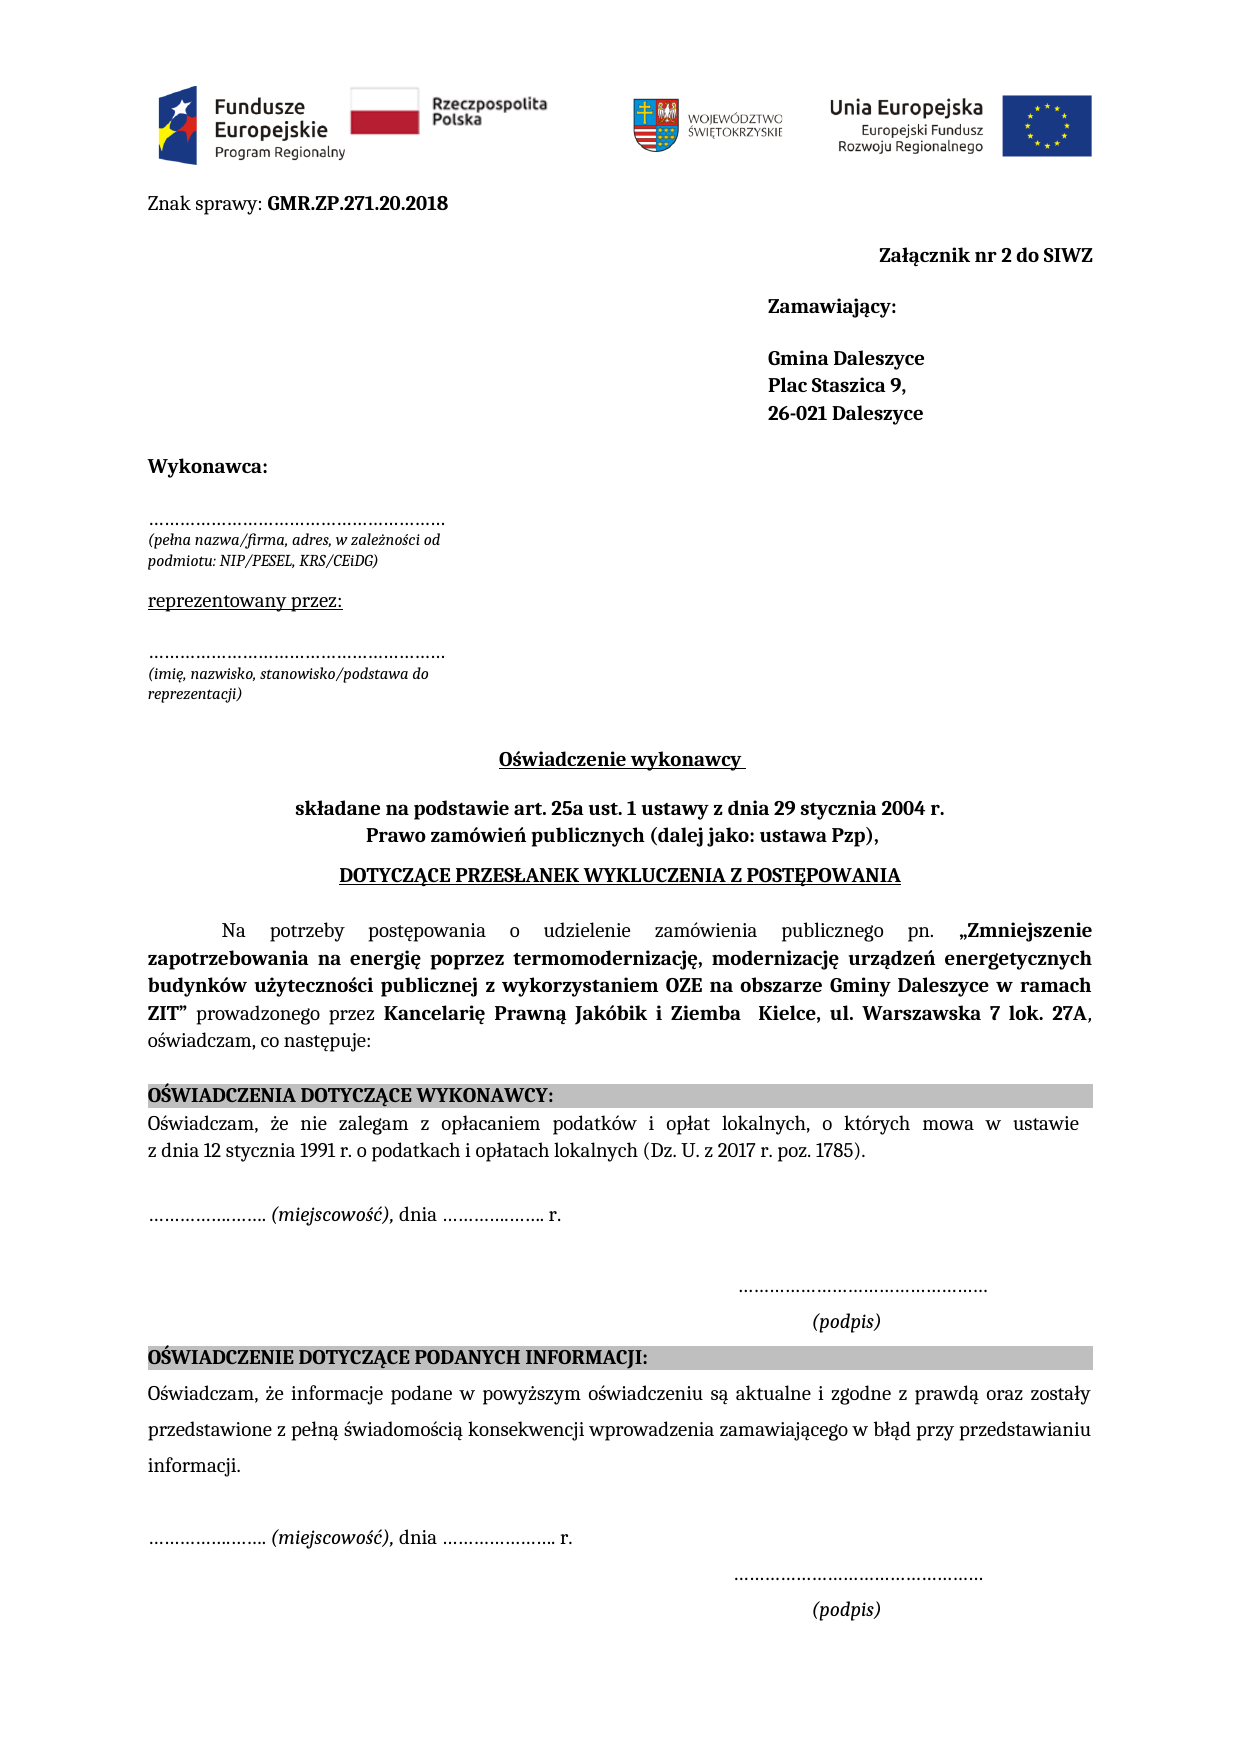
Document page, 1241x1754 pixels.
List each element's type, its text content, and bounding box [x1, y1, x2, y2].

text …………….……. (miejscowość), dnia …………………. r. [148, 1526, 1093, 1550]
text (imię, nazwisko, stanowisko/podstawa do reprezentacji) [148, 664, 472, 704]
text ………………………………………………… [148, 640, 472, 664]
text OŚWIADCZENIE DOTYCZĄCE PODANYCH INFORMACJI: [148, 1346, 1093, 1370]
text Załącznik nr 2 do SIWZ [694, 243, 1093, 267]
text składane na podstawie art. 25a ust. 1 ustawy z dnia 29 stycznia 2004 r. [148, 796, 1093, 820]
text (podpis) [738, 1598, 1093, 1622]
text Oświadczam, że informacje podane w powyższym oświadczeniu są aktualne i zgodne z prawdą oraz zostały przedstawione z pełną świadomością konsekwencji wprowadzenia zamawiającego w błąd przy przedstawianiu informacji. [148, 1382, 1093, 1478]
text Prawo zamówień publicznych (dalej jako: ustawa Pzp), [148, 824, 1093, 848]
text (pełna nazwa/firma, adres, w zależności od podmiotu: NIP/PESEL, KRS/CEiDG) [148, 531, 472, 570]
text ………………………………………… [148, 1562, 1093, 1586]
text ………………………………………… [148, 1274, 1093, 1298]
text Gmina Daleszyce [768, 347, 1093, 371]
text Oświadczenie wykonawcy [148, 748, 1093, 772]
text 26-021 Daleszyce [768, 402, 1093, 426]
text …………….……. (miejscowość), dnia ………….……. r. [148, 1202, 1093, 1226]
text DOTYCZĄCE PRZESŁANEK WYKLUCZENIA Z POSTĘPOWANIA [148, 864, 1093, 888]
text reprezentowany przez: [148, 588, 1093, 612]
text Na potrzeby postępowania o udzielenie zamówienia publicznego pn. „Zmniejszenie zapotrzebowania na energię poprzez termomodernizację, modernizację urządzeń energetycznych budynków użyteczności publicznej z wykorzystaniem OZE na obszarze Gminy Daleszyce w ramach ZIT” prowadzonego przez Kancelarię Prawną Jakóbik i Ziemba Kielce, ul. Warszawska 7 lok. 27A, oświadczam, co następuje: [148, 919, 1093, 1053]
picture [830, 82, 1092, 163]
text Oświadczam, że nie zalegam z opłacaniem podatków i opłat lokalnych, o których mowa w ustawie z dnia 12 stycznia 1991 r. o podatkach i opłatach lokalnych (Dz. U. z 2017 r. poz. 1785). [148, 1111, 1093, 1163]
text Plac Staszica 9, [768, 374, 1093, 398]
text ………………………………………………… [148, 507, 472, 531]
text (podpis) [738, 1310, 1093, 1334]
text Wykonawca: [148, 455, 1093, 479]
text OŚWIADCZENIA DOTYCZĄCE WYKONAWCY: [148, 1084, 1093, 1108]
picture [633, 87, 783, 158]
picture [158, 81, 559, 165]
text Zamawiający: [694, 295, 1093, 319]
